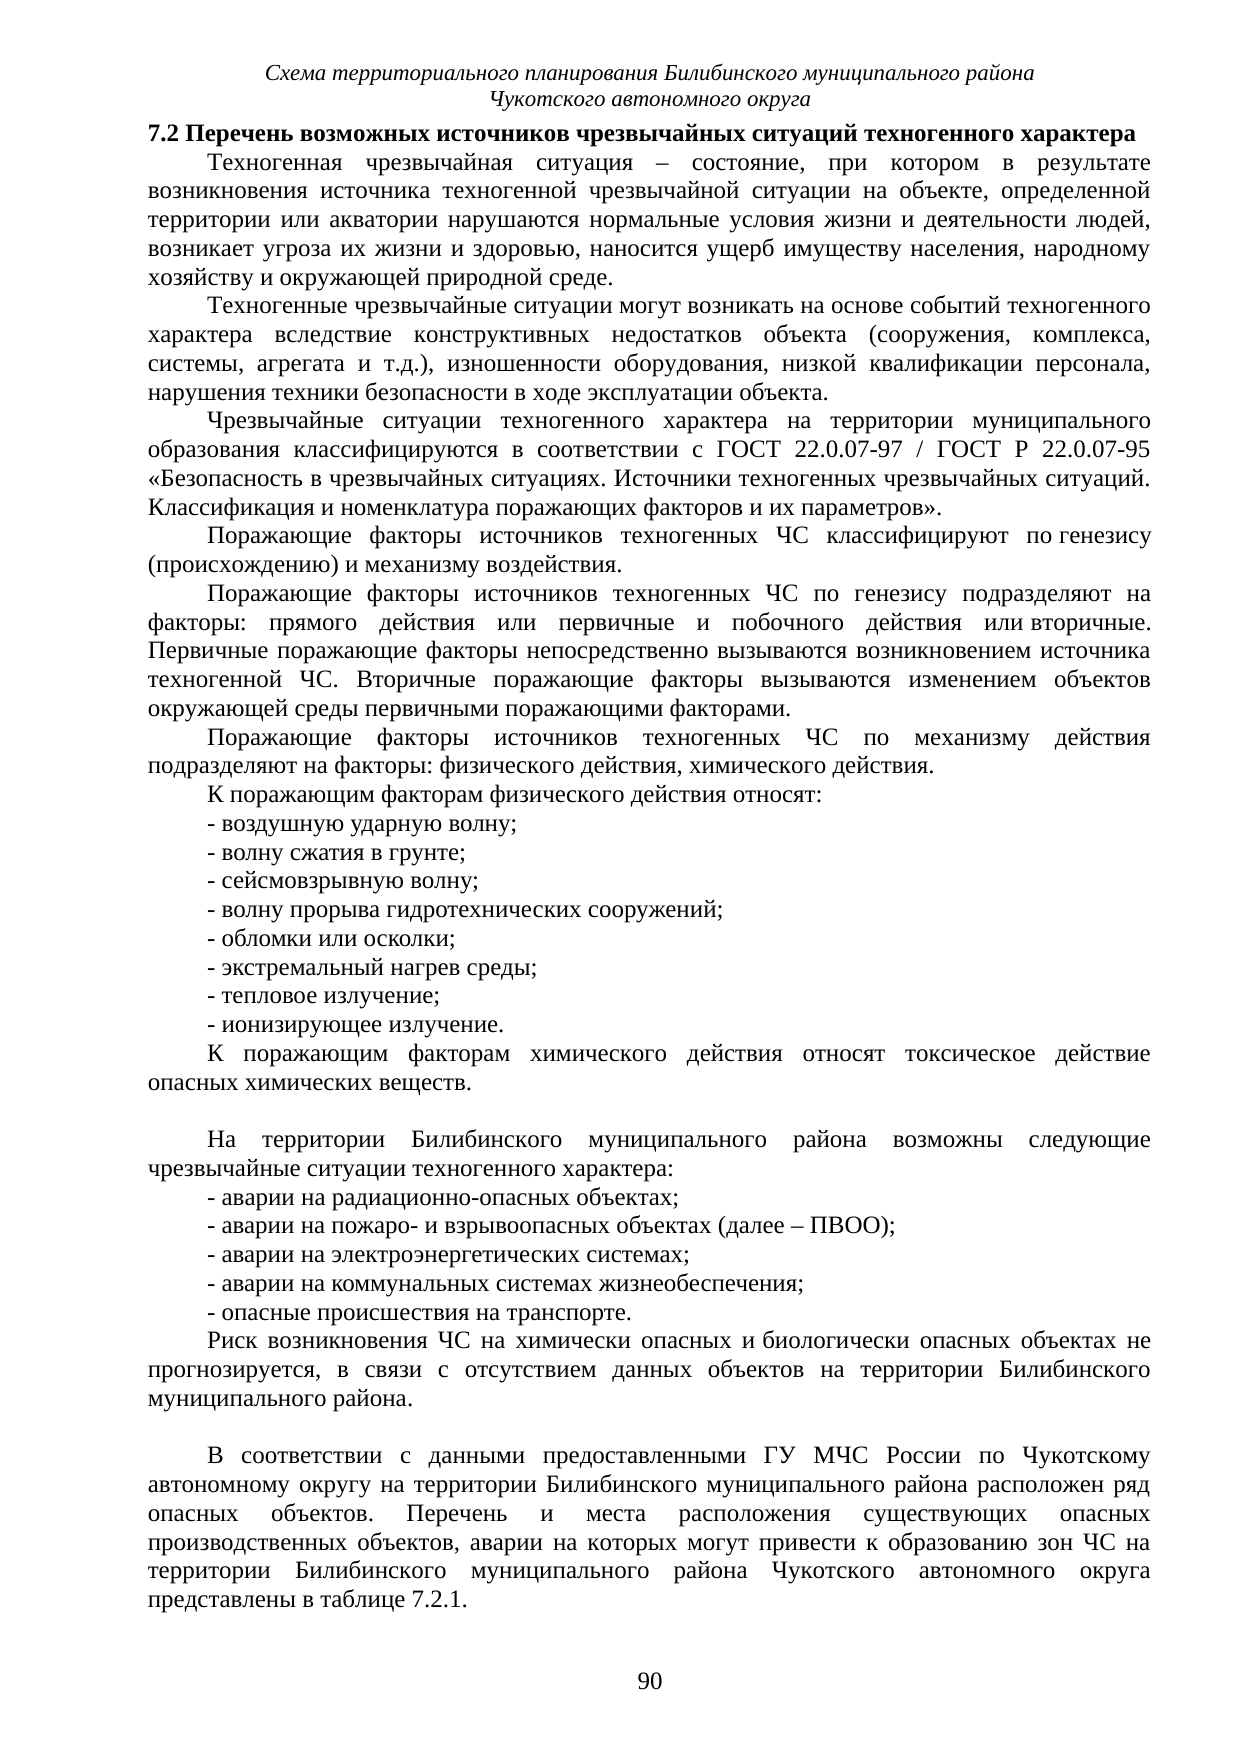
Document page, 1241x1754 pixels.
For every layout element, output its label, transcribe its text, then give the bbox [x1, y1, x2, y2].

list - волну прорыва гидротехнических сооружений; [148, 894, 1152, 923]
list - ионизирующее излучение. [148, 1009, 1152, 1038]
text Поражающие факторы источников техногенных ЧС по механизму действия подразделяют на факторы: физического действия, химического действия. [148, 722, 1152, 779]
text На территории Билибинского муниципального района возможны следующие чрезвычайные ситуации техногенного характера: [148, 1124, 1152, 1182]
list - воздушную ударную волну; [148, 808, 1152, 837]
text Поражающие факторы источников техногенных ЧС классифицируют по генезису (происхождению) и механизму воздействия. [148, 521, 1152, 578]
subtitle 7.2 Перечень возможных источников чрезвычайных ситуаций техногенного характера [148, 118, 1152, 147]
list - волну сжатия в грунте; [148, 837, 1152, 866]
text Техногенная чрезвычайная ситуация – состояние, при котором в результате возникновения источника техногенной чрезвычайной ситуации на объекте, определенной территории или акватории нарушаются нормальные условия жизни и деятельности людей, возникает угроза их жизни и здоровью, наносится ущерб имуществу населения, народному хозяйству и окружающей природной среде. [148, 147, 1152, 291]
text Техногенные чрезвычайные ситуации могут возникать на основе событий техногенного характера вследствие конструктивных недостатков объекта (сооружения, комплекса, системы, агрегата и т.д.), изношенности оборудования, низкой квалификации персонала, нарушения техники безопасности в ходе эксплуатации объекта. [148, 291, 1152, 406]
list - сейсмовзрывную волну; [148, 866, 1152, 894]
text Поражающие факторы источников техногенных ЧС по генезису подразделяют на факторы: прямого действия или первичные и побочного действия или вторичные. Первичные поражающие факторы непосредственно вызываются возникновением источника техногенной ЧС. Вторичные поражающие факторы вызываются изменением объектов окружающей среды первичными поражающими факторами. [148, 578, 1152, 722]
list - аварии на коммунальных системах жизнеобеспечения; [148, 1268, 1152, 1297]
list - экстремальный нагрев среды; [148, 952, 1152, 981]
text В соответствии с данными предоставленными ГУ МЧС России по Чукотскому автономному округу на территории Билибинского муниципального района расположен ряд опасных объектов. Перечень и места расположения существующих опасных производственных объектов, аварии на которых могут привести к образованию зон ЧС на территории Билибинского муниципального района Чукотского автономного округа представлены в таблице 7.2.1. [148, 1441, 1152, 1613]
list - опасные происшествия на транспорте. [148, 1297, 1152, 1326]
text Риск возникновения ЧС на химически опасных и биологически опасных объектах не прогнозируется, в связи с отсутствием данных объектов на территории Билибинского муниципального района. [148, 1326, 1152, 1412]
text К поражающим факторам химического действия относят токсическое действие опасных химических веществ. [148, 1038, 1152, 1096]
list - аварии на электроэнергетических системах; [148, 1239, 1152, 1268]
list - обломки или осколки; [148, 923, 1152, 952]
text Чрезвычайные ситуации техногенного характера на территории муниципального образования классифицируются в соответствии с ГОСТ 22.0.07-97 / ГОСТ Р 22.0.07-95 «Безопасность в чрезвычайных ситуациях. Источники техногенных чрезвычайных ситуаций. Классификация и номенклатура поражающих факторов и их параметров». [148, 406, 1152, 521]
text - аварии на радиационно-опасных объектах; [148, 1182, 1152, 1211]
list - тепловое излучение; [148, 981, 1152, 1009]
text К поражающим факторам физического действия относят: [148, 779, 1152, 808]
list - аварии на пожаро- и взрывоопасных объектах (далее – ПВОО); [148, 1211, 1152, 1239]
